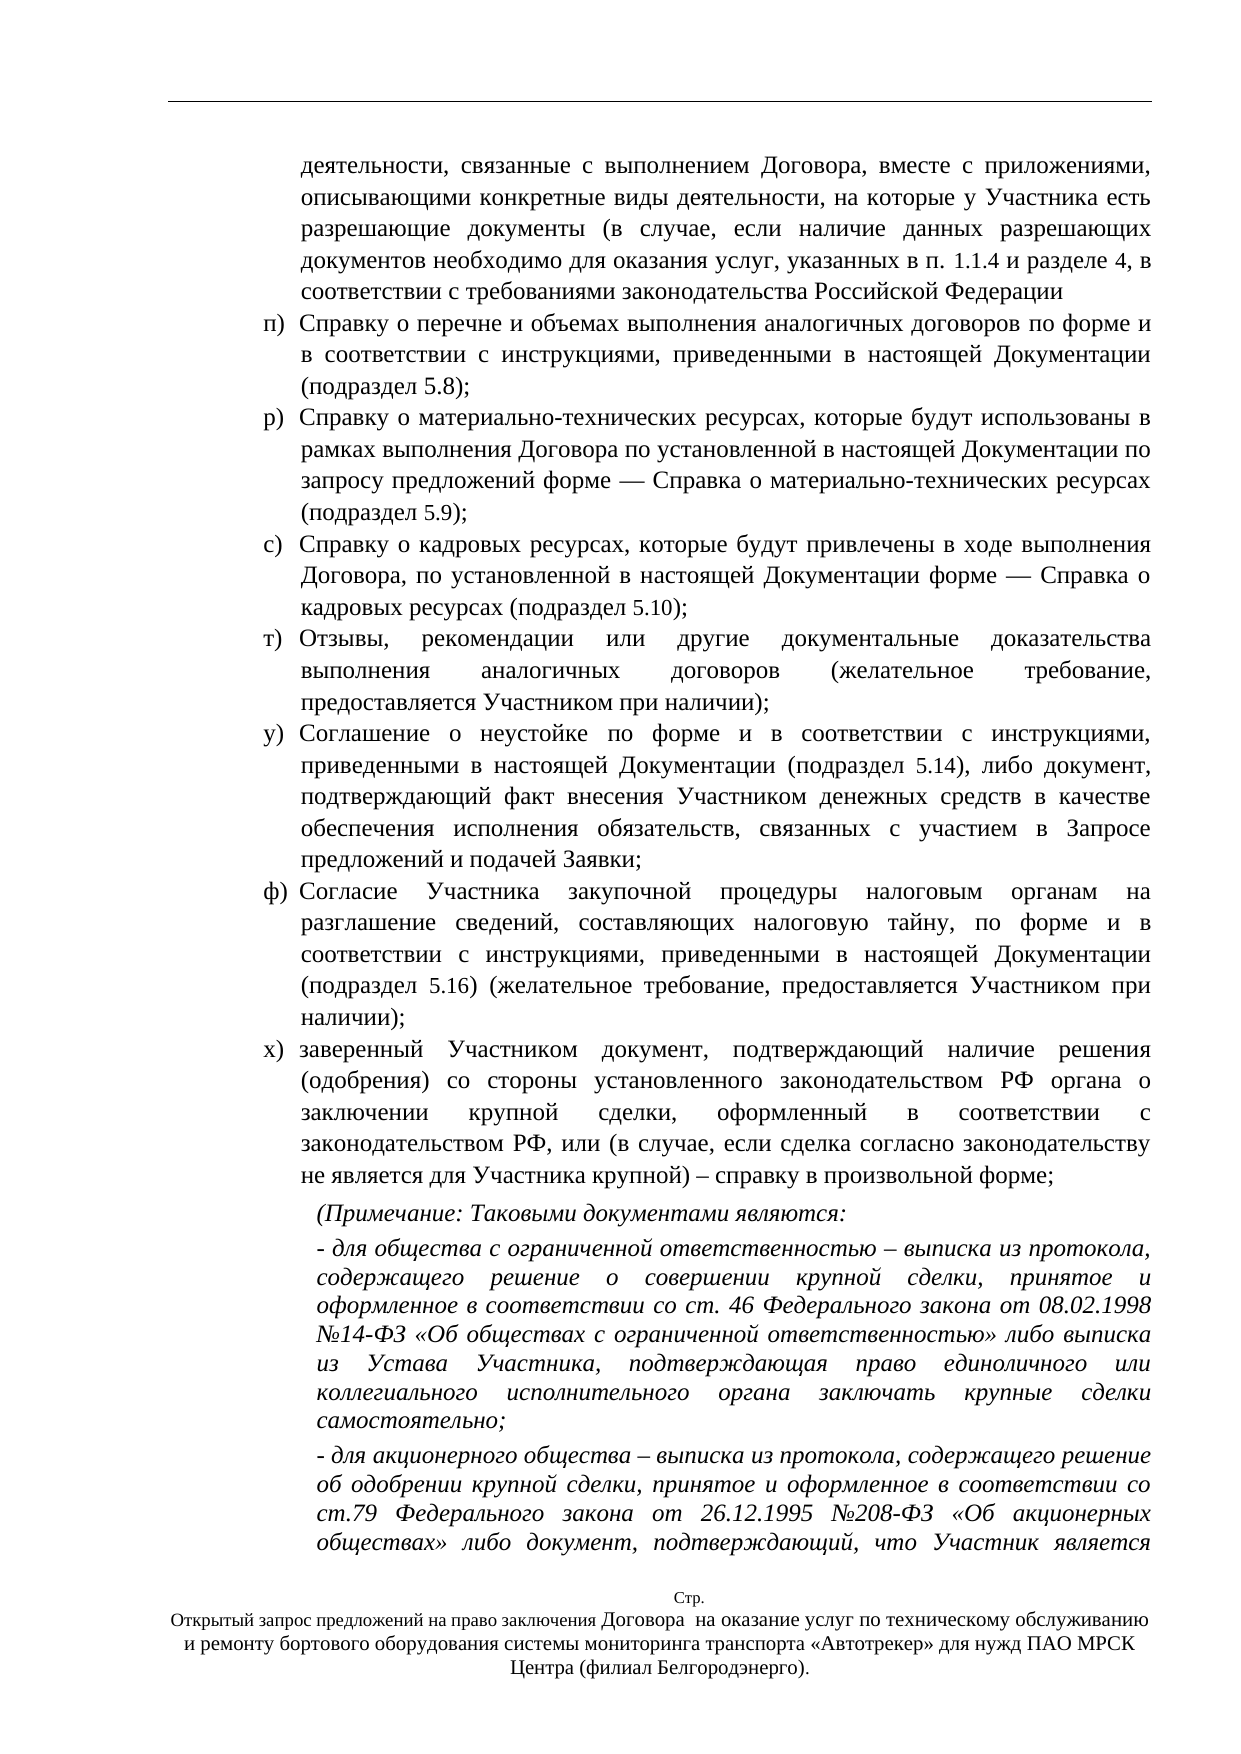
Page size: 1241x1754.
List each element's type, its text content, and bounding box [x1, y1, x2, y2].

list заверенный Участником документ, подтверждающий наличие решения (одобрения) со стороны установленного законодательством РФ органа о заключении крупной сделки, оформленный в соответствии с законодательством РФ, или (в случае, если сделка согласно законодательству не является для Участника крупной) – справку в произвольной форме; [263, 1034, 1152, 1189]
list Справку о кадровых ресурсах, которые будут привлечены в ходе выполнения Договора, по установленной в настоящей Документации форме — Справка о кадровых ресурсах (подраздел 5.10); [263, 529, 1152, 621]
list Справку о перечне и объемах выполнения аналогичных договоров по форме и в соответствии с инструкциями, приведенными в настоящей Документации (подраздел 5.8); [263, 308, 1152, 400]
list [316, 1440, 1152, 1555]
list Согласие Участника закупочной процедуры налоговым органам на разглашение сведений, составляющих налоговую тайну, по форме и в соответствии с инструкциями, приведенными в настоящей Документации (подраздел 5.16) (желательное требование, предоставляется Участником при наличии); [263, 876, 1152, 1031]
list (Примечание: Таковыми документами являются: [316, 1198, 1152, 1227]
list - для общества с ограниченной ответственностью – выписка из протокола, содержащего решение о совершении крупной сделки, принятое и оформленное в соответствии со ст. 46 Федерального закона от 08.02.1998 №14-ФЗ «Об обществах с ограниченной ответственностью» либо выписка из Устава Участника, подтверждающая право единоличного или коллегиального исполнительного органа заключать крупные сделки самостоятельно; [316, 1233, 1152, 1434]
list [263, 150, 1152, 305]
list Соглашение о неустойке по форме и в соответствии с инструкциями, приведенными в настоящей Документации (подраздел 5.14), либо документ, подтверждающий факт внесения Участником денежных средств в качестве обеспечения исполнения обязательств, связанных с участием в Запросе предложений и подачей Заявки; [263, 718, 1152, 873]
list Справку о материально-технических ресурсах, которые будут использованы в рамках выполнения Договора по установленной в настоящей Документации по запросу предложений форме — Справка о материально-технических ресурсах (подраздел 5.9); [263, 402, 1152, 526]
list Отзывы, рекомендации или другие документальные доказательства выполнения аналогичных договоров (желательное требование, предоставляется Участником при наличии); [263, 623, 1152, 715]
